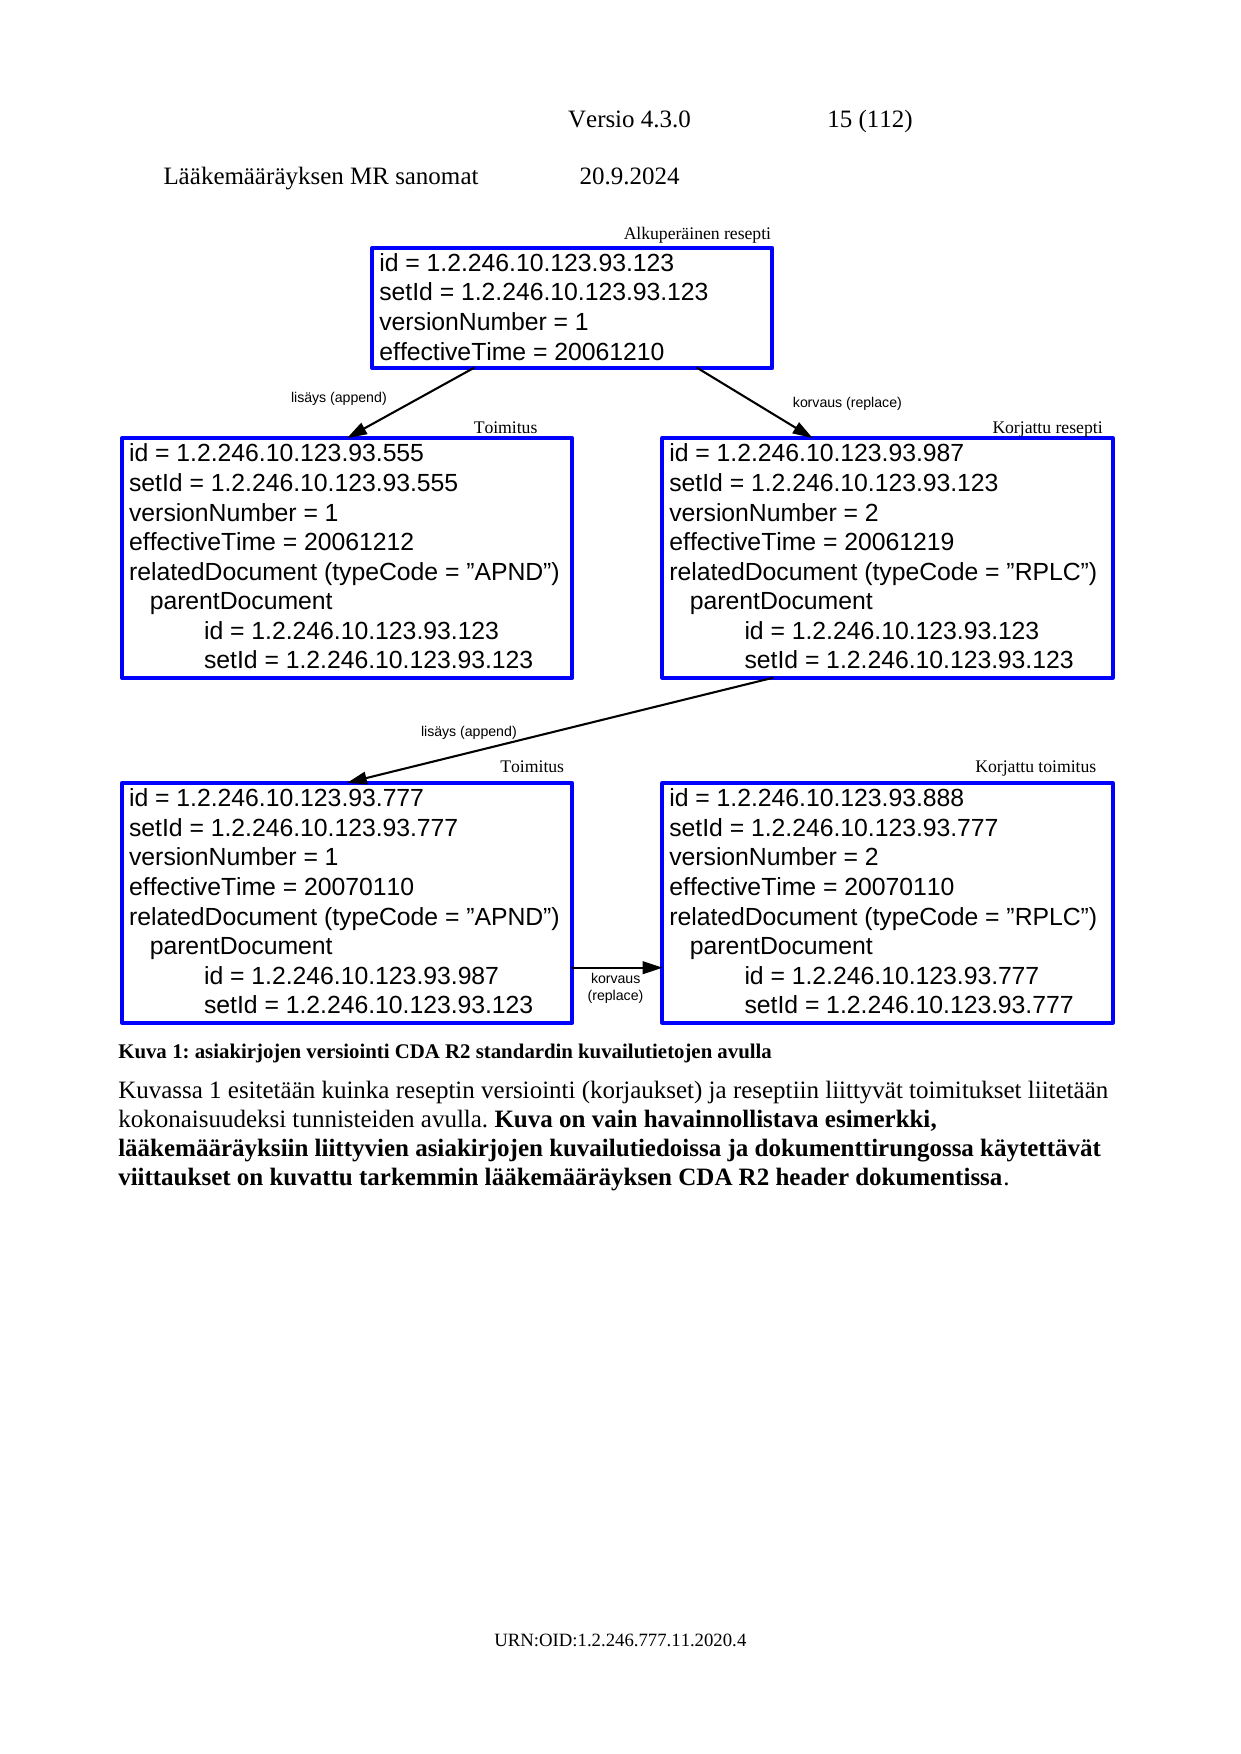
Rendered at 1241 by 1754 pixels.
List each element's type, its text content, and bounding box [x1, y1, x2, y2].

text Kuvassa 1 esitetään kuinka reseptin versiointi (korjaukset) ja reseptiin liittyvät toimitukset liitetään kokonaisuudeksi tunnisteiden avulla. Kuva on vain havainnollistava esimerkki, lääkemääräyksiin liittyvien asiakirjojen kuvailutiedoissa ja dokumenttirungossa käytettävät viittaukset on kuvattu tarkemmin lääkemääräyksen CDA R2 header dokumentissa. [118, 1076, 1122, 1191]
